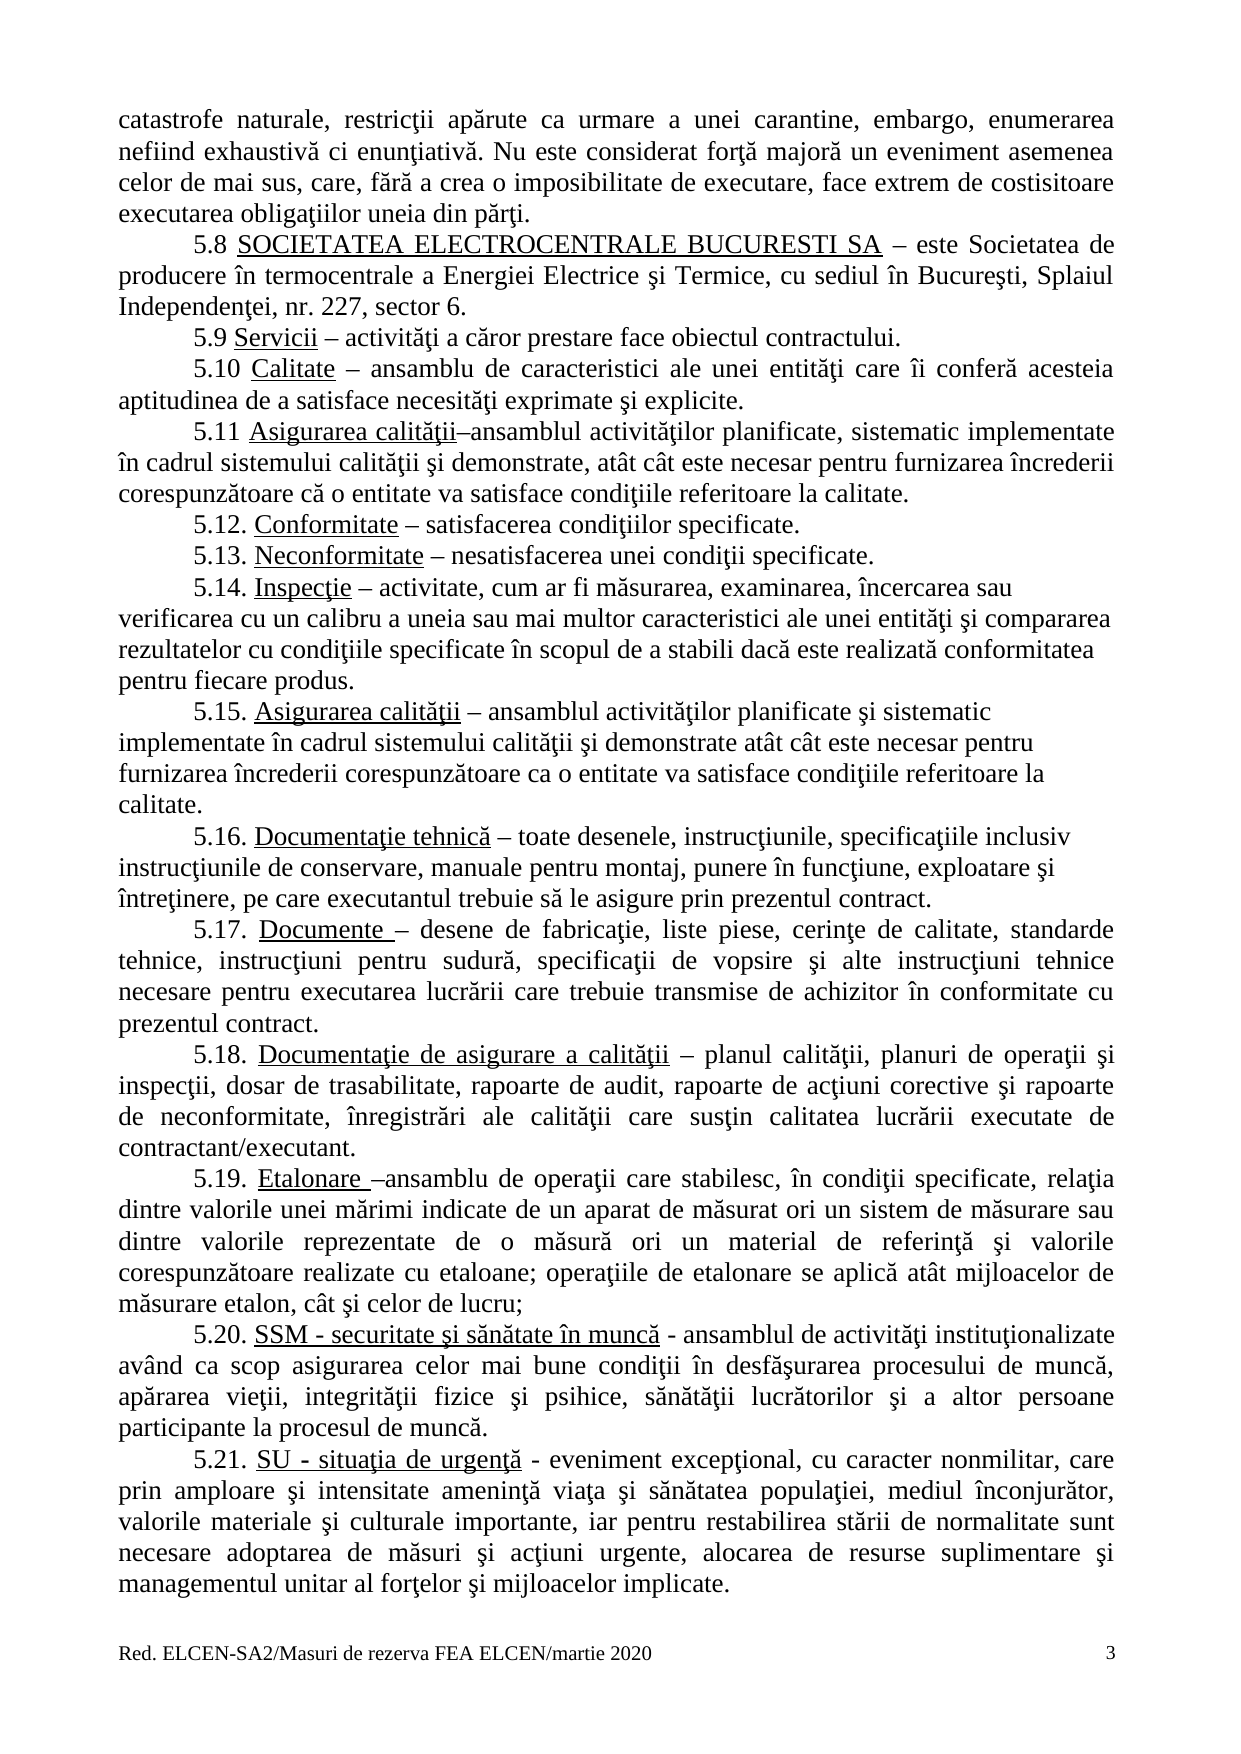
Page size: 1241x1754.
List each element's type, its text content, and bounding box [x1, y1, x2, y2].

text 5.12. Conformitate – satisfacerea condiţiilor specificate. [118, 508, 1116, 539]
text 5.10 Calitate – ansamblu de caracteristici ale unei entităţi care îi conferă acesteia aptitudinea de a satisface necesităţi exprimate şi explicite. [118, 353, 1116, 415]
text 5.19. Etalonare –ansamblu de operaţii care stabilesc, în condiţii specificate, relaţia dintre valorile unei mărimi indicate de un aparat de măsurat ori un sistem de măsurare sau dintre valorile reprezentate de o măsură ori un material de referinţă şi valorile corespunzătoare realizate cu etaloane; operaţiile de etalonare se aplică atât mijloacelor de măsurare etalon, cât şi celor de lucru; [118, 1162, 1116, 1318]
text 5.15. Asigurarea calităţii – ansamblul activităţilor planificate şi sistematic implementate în cadrul sistemului calităţii şi demonstrate atât cât este necesar pentru furnizarea încrederii corespunzătoare ca o entitate va satisface condiţiile referitoare la calitate. [118, 695, 1116, 820]
text 5.20. SSM - securitate şi sănătate în muncă - ansamblul de activităţi instituţionalizate având ca scop asigurarea celor mai bune condiţii în desfăşurarea procesului de muncă, apărarea vieţii, integrităţii fizice şi psihice, sănătăţii lucrătorilor şi a altor persoane participante la procesul de muncă. [118, 1318, 1116, 1443]
text 5.16. Documentaţie tehnică – toate desenele, instrucţiunile, specificaţiile inclusiv instrucţiunile de conservare, manuale pentru montaj, punere în funcţiune, exploatare şi întreţinere, pe care executantul trebuie să le asigure prin prezentul contract. [118, 820, 1116, 913]
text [118, 103, 1116, 228]
text 5.9 Servicii – activităţi a căror prestare face obiectul contractului. [118, 321, 1116, 353]
text 5.11 Asigurarea calităţii–ansamblul activităţilor planificate, sistematic implementate în cadrul sistemului calităţii şi demonstrate, atât cât este necesar pentru furnizarea încrederii corespunzătoare că o entitate va satisface condiţiile referitoare la calitate. [118, 415, 1116, 508]
text 5.13. Neconformitate – nesatisfacerea unei condiţii specificate. [118, 539, 1116, 571]
text 5.18. Documentaţie de asigurare a calităţii – planul calităţii, planuri de operaţii şi inspecţii, dosar de trasabilitate, rapoarte de audit, rapoarte de acţiuni corective şi rapoarte de neconformitate, înregistrări ale calităţii care susţin calitatea lucrării executate de contractant/executant. [118, 1038, 1116, 1162]
text 5.14. Inspecţie – activitate, cum ar fi măsurarea, examinarea, încercarea sau verificarea cu un calibru a uneia sau mai multor caracteristici ale unei entităţi şi compararea rezultatelor cu condiţiile specificate în scopul de a stabili dacă este realizată conformitatea pentru fiecare produs. [118, 571, 1116, 695]
text 5.17. Documente – desene de fabricaţie, liste piese, cerinţe de calitate, standarde tehnice, instrucţiuni pentru sudură, specificaţii de vopsire şi alte instrucţiuni tehnice necesare pentru executarea lucrării care trebuie transmise de achizitor în conformitate cu prezentul contract. [118, 913, 1116, 1038]
text 5.8 SOCIETATEA ELECTROCENTRALE BUCURESTI SA – este Societatea de producere în termocentrale a Energiei Electrice şi Termice, cu sediul în Bucureşti, Splaiul Independenţei, nr. 227, sector 6. [118, 228, 1116, 321]
text 5.21. SU - situaţia de urgenţă - eveniment excepţional, cu caracter nonmilitar, care prin amploare şi intensitate ameninţă viaţa şi sănătatea populaţiei, mediul înconjurător, valorile materiale şi culturale importante, iar pentru restabilirea stării de normalitate sunt necesare adoptarea de măsuri şi acţiuni urgente, alocarea de resurse suplimentare şi managementul unitar al forţelor şi mijloacelor implicate. [118, 1443, 1116, 1598]
